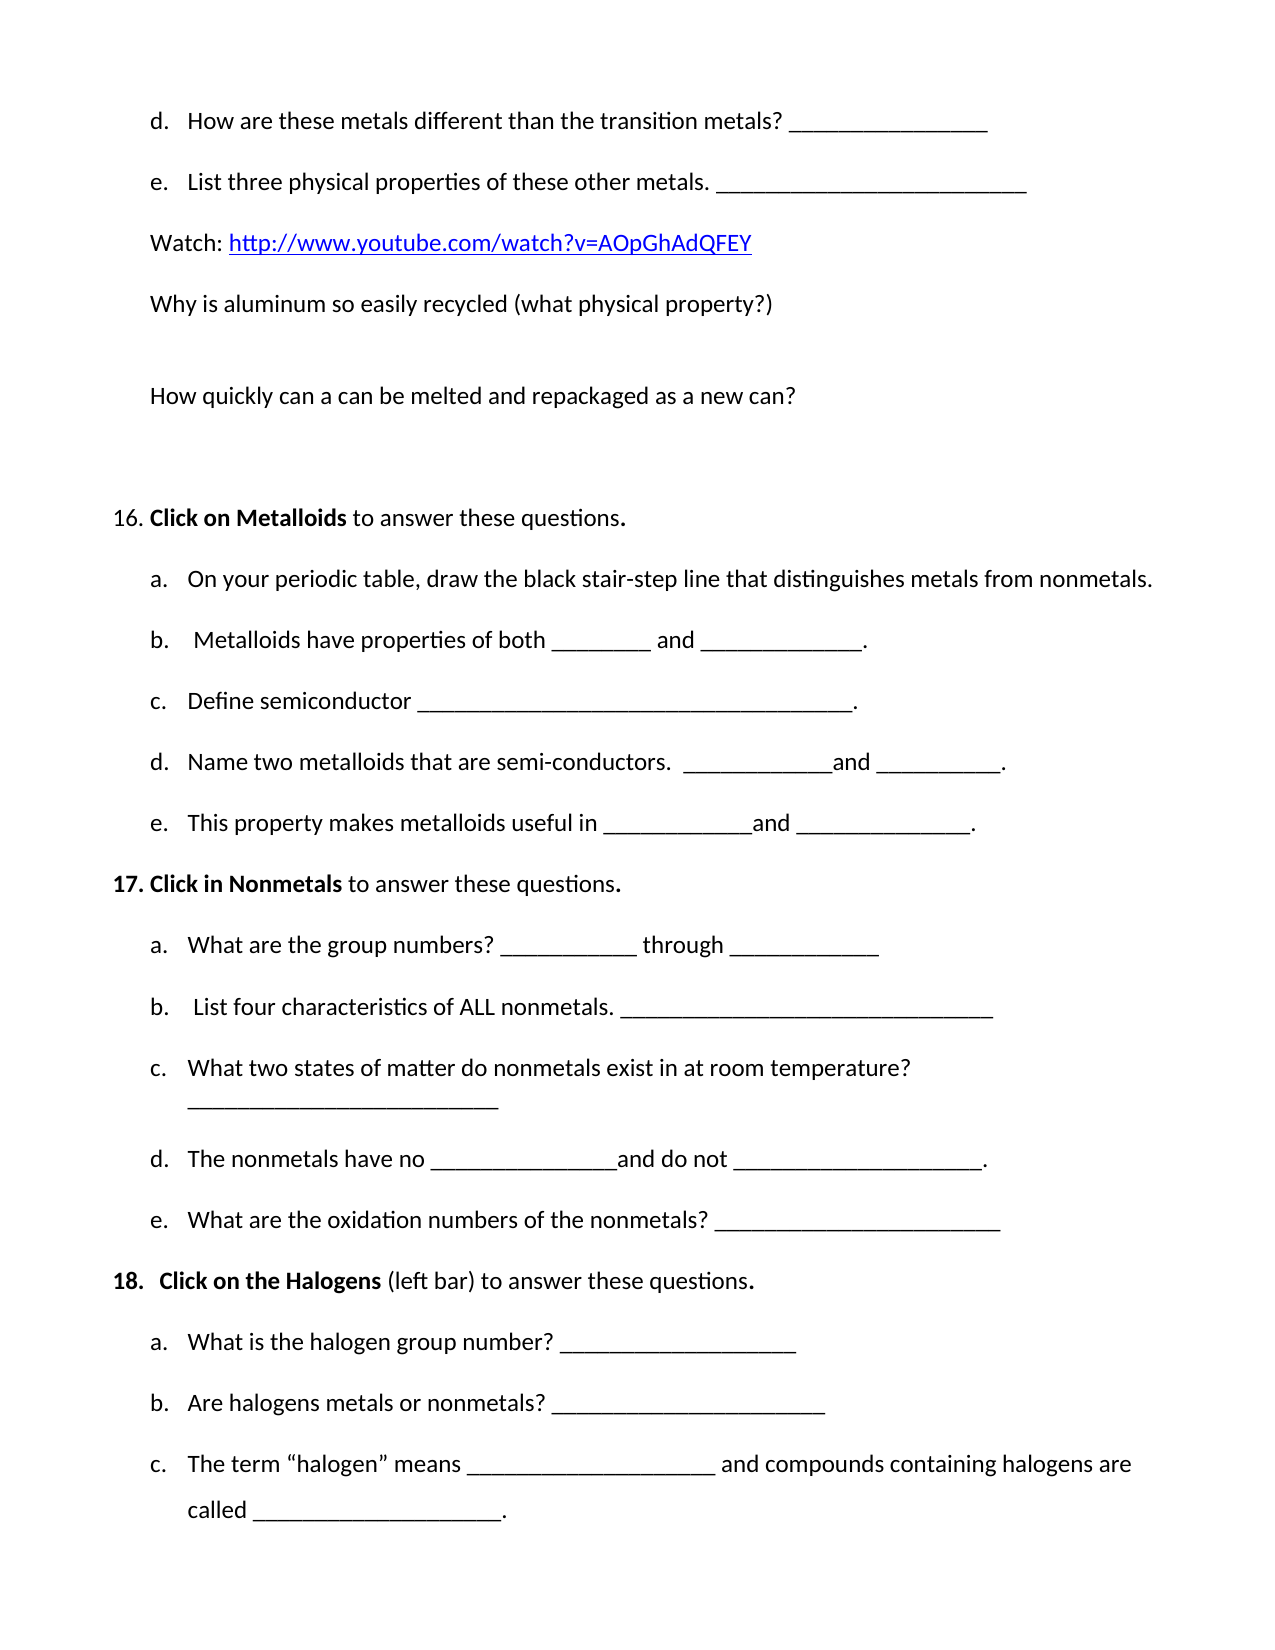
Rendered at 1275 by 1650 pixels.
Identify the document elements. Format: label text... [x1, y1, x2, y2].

list What is the halogen group number? ___________________ [150, 1326, 1162, 1357]
list The nonmetals have no _______________and do not ____________________. [150, 1143, 1162, 1174]
text How quickly can a can be melted and repackaged as a new can? [150, 380, 1162, 411]
text Watch: http://www.youtube.com/watch?v=AOpGhAdQFEY [150, 228, 1162, 258]
list Click on Metalloids to answer these questions. [112, 502, 1162, 533]
list Metalloids have properties of both ________ and _____________. [150, 624, 1162, 655]
list List four characteristics of ALL nonmetals. ______________________________ [150, 991, 1162, 1021]
list List three physical properties of these other metals. _________________________ [150, 167, 1162, 197]
list On your periodic table, draw the black stair-step line that distinguishes metals from nonmetals. [150, 563, 1162, 594]
list Click in Nonmetals to answer these questions. [112, 868, 1162, 899]
list Are halogens metals or nonmetals? ______________________ [150, 1387, 1162, 1418]
list Define semiconductor ___________________________________. [150, 685, 1162, 716]
list What are the group numbers? ___________ through ____________ [150, 929, 1162, 960]
list What are the oxidation numbers of the nonmetals? _______________________ [150, 1204, 1162, 1235]
list Name two metalloids that are semi-conductors. ____________and __________. [150, 746, 1162, 777]
list This property makes metalloids useful in ____________and ______________. [150, 807, 1162, 838]
list How are these metals different than the transition metals? ________________ [150, 106, 1162, 136]
list The term “halogen” means ____________________ and compounds containing halogens are called ____________________. [150, 1448, 1162, 1525]
list Click on the Halogens (left bar) to answer these questions. [112, 1265, 1162, 1296]
list What two states of matter do nonmetals exist in at room temperature? _________________________ [150, 1052, 1162, 1113]
text Why is aluminum so easily recycled (what physical property?) [150, 289, 1162, 319]
